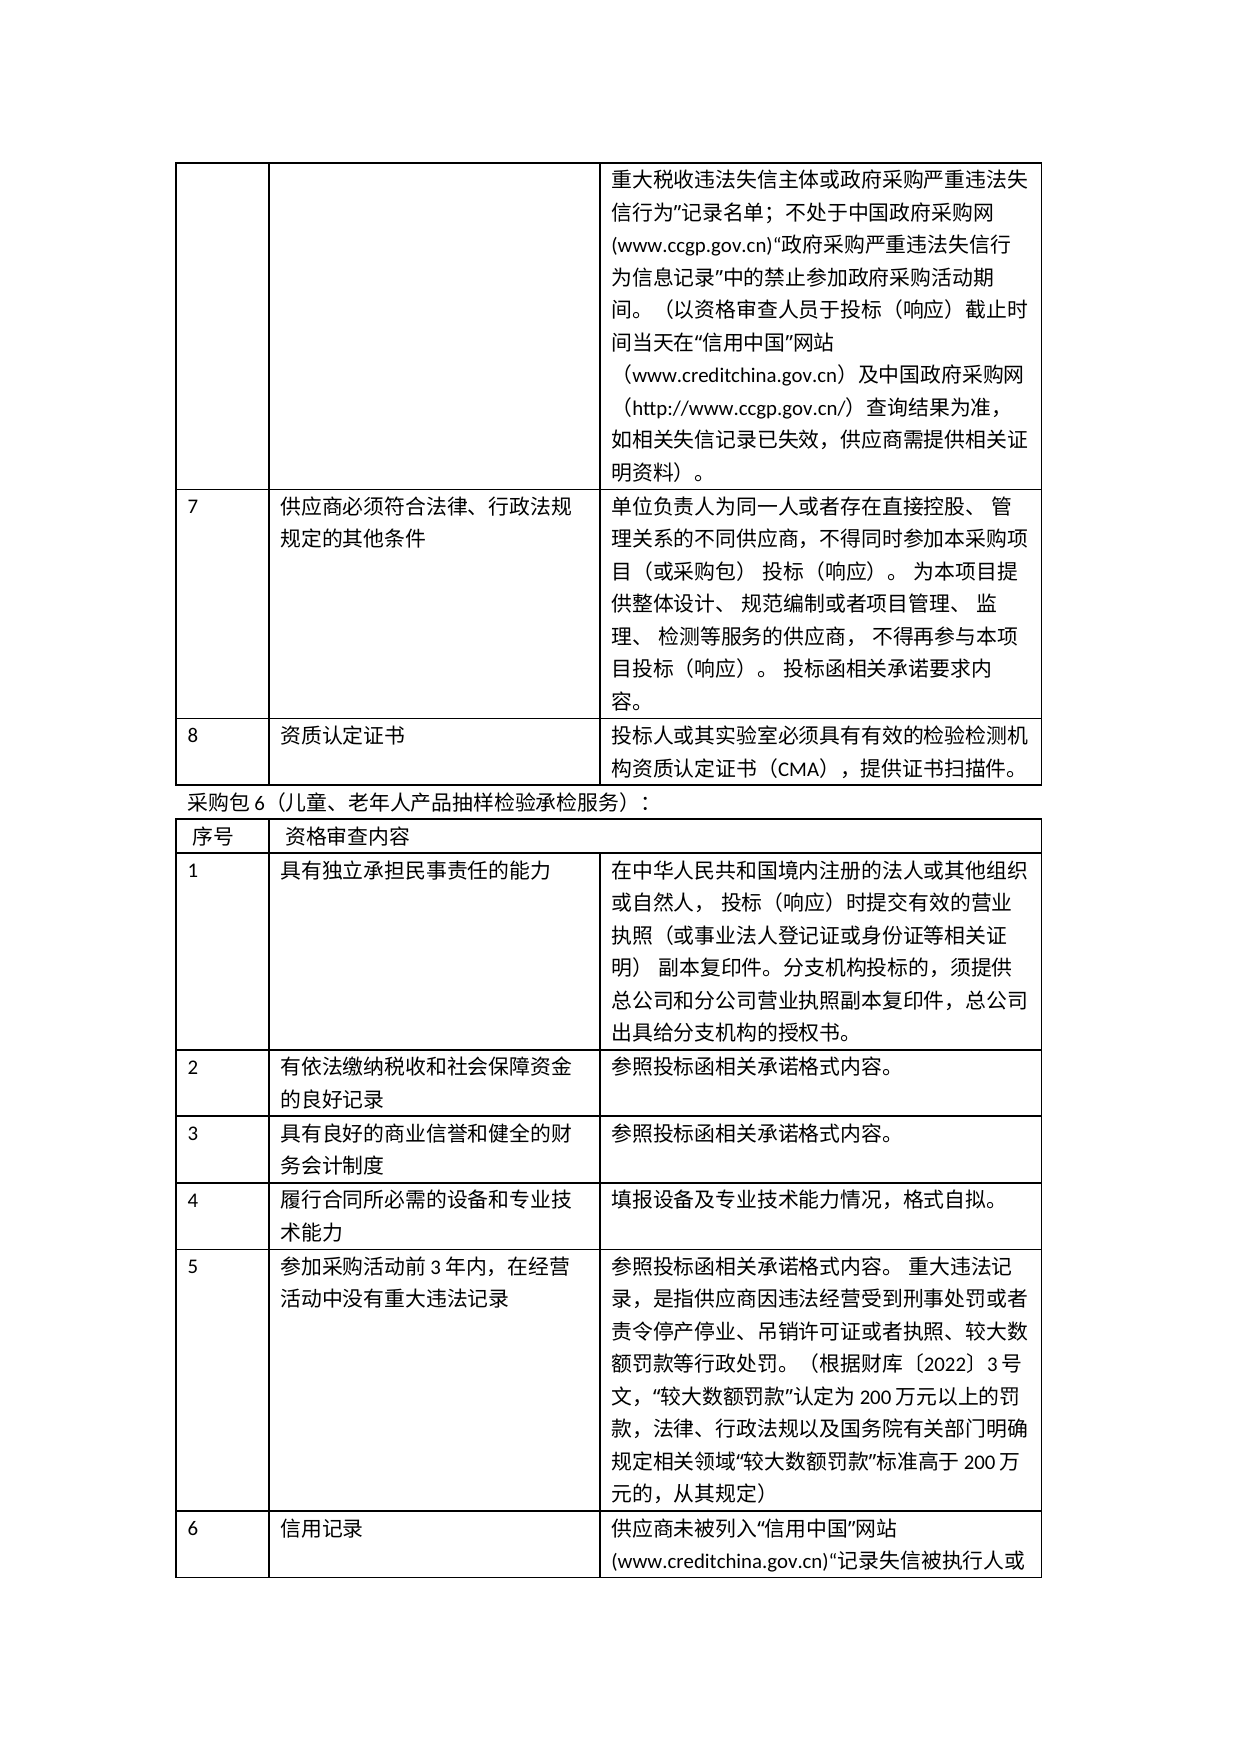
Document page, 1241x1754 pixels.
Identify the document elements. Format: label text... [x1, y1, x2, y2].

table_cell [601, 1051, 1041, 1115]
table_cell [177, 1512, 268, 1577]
text 采购包6（儿童、老年人产品抽样检验承检服务）： [187, 786, 1053, 818]
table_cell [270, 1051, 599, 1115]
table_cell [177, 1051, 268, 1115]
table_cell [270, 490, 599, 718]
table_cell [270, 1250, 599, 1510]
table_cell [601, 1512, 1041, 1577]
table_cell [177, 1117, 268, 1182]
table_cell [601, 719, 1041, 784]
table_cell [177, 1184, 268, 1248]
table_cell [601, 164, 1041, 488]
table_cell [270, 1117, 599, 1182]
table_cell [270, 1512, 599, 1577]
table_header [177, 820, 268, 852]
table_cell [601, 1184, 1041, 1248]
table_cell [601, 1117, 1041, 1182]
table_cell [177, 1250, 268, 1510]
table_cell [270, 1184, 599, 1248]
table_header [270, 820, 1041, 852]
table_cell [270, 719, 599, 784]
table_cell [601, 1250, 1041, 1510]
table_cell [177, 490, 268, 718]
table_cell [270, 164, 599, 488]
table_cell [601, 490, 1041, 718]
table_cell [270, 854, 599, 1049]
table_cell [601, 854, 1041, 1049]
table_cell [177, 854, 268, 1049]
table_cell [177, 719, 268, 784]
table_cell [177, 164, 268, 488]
